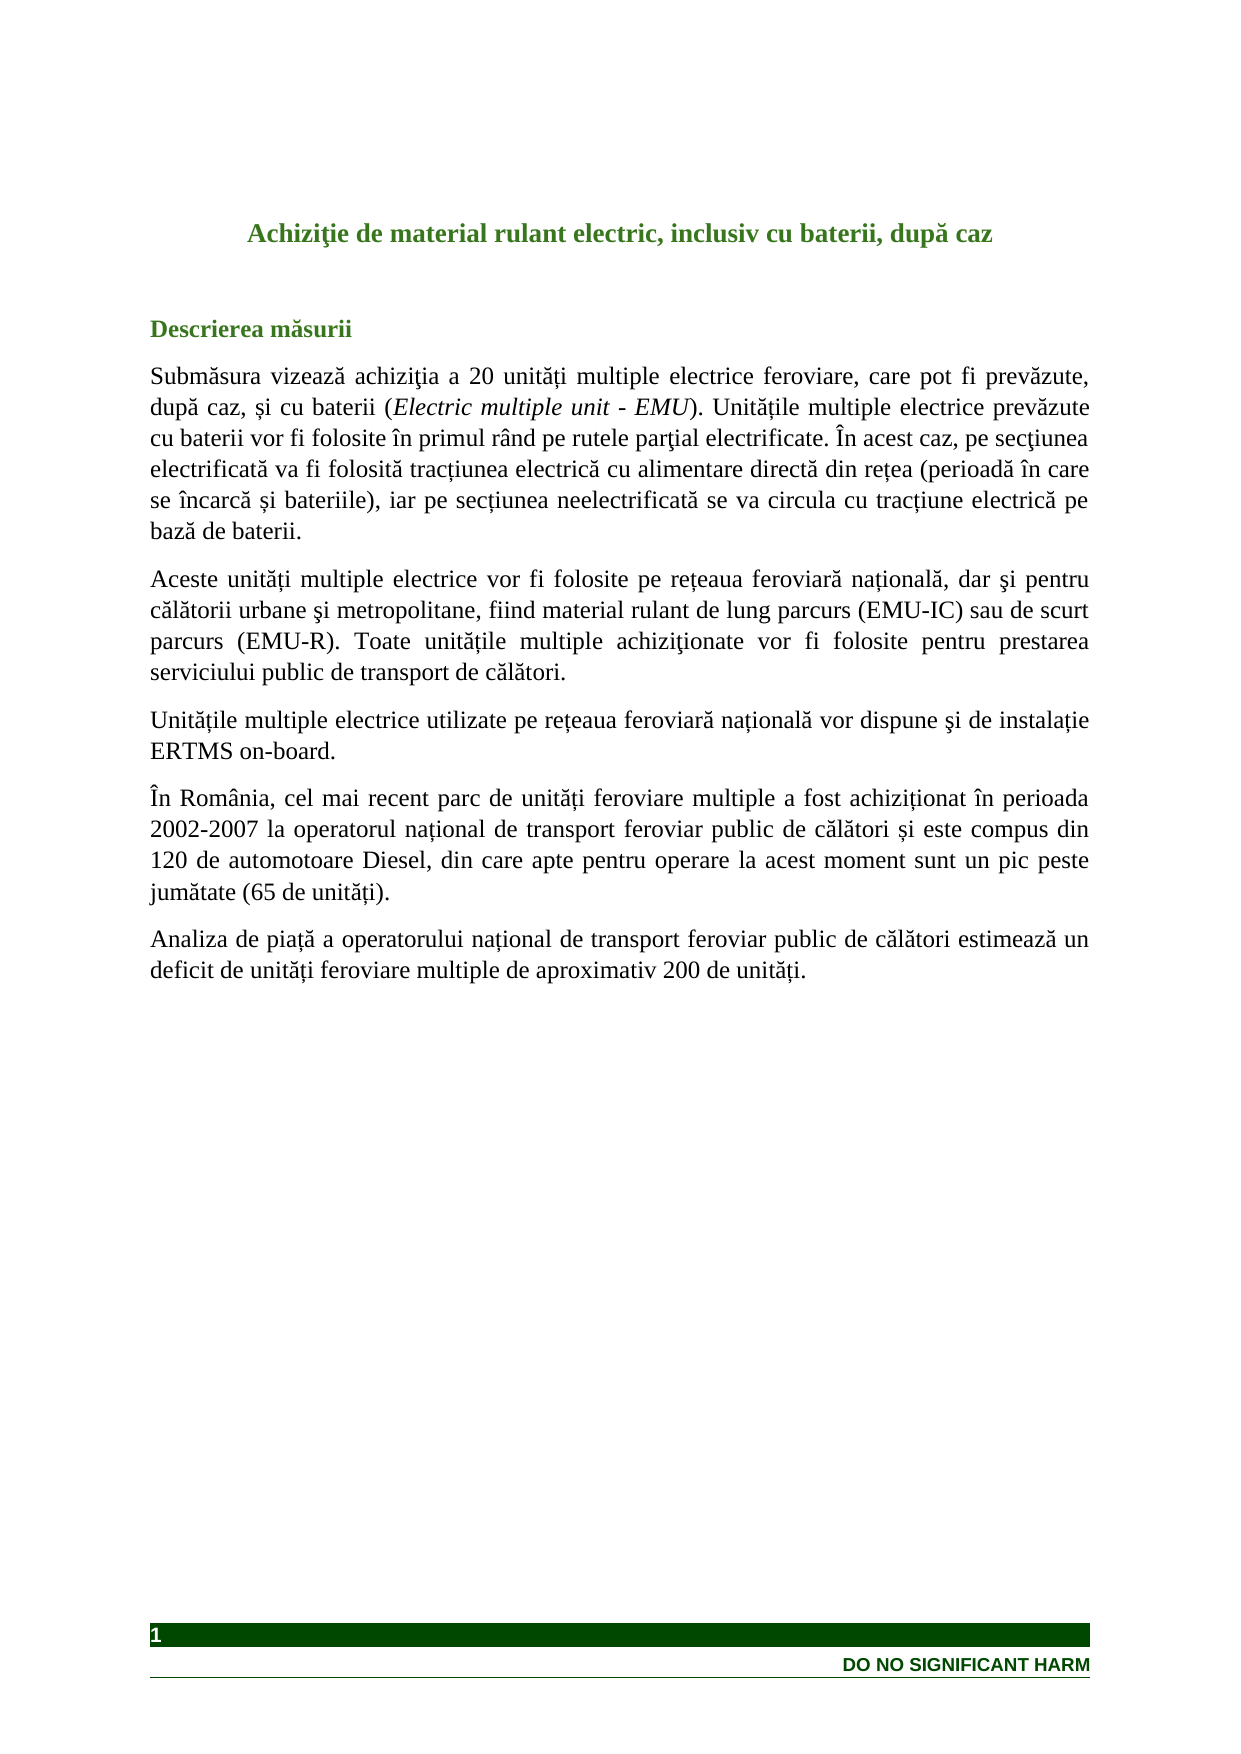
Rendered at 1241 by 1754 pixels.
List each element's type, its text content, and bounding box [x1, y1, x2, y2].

text Descrierea măsurii [150, 314, 1090, 343]
text Submăsura vizează achiziţia a 20 unități multiple electrice feroviare, care pot fi prevăzute, după caz, și cu baterii (Electric multiple unit - EMU). Unitățile multiple electrice prevăzute cu baterii vor fi folosite în primul rând pe rutele parţial electrificate. În acest caz, pe secţiunea electrificată va fi folosită tracțiunea electrică cu alimentare directă din rețea (perioadă în care se încarcă și bateriile), iar pe secțiunea neelectrificată se va circula cu tracțiune electrică pe bază de baterii. [150, 361, 1090, 545]
text În România, cel mai recent parc de unități feroviare multiple a fost achiziționat în perioada 2002-2007 la operatorul național de transport feroviar public de călători și este compus din 120 de automotoare Diesel, din care apte pentru operare la acest moment sunt un pic peste jumătate (65 de unități). [150, 783, 1090, 905]
text Analiza de piață a operatorului național de transport feroviar public de călători estimează un deficit de unități feroviare multiple de aproximativ 200 de unități. [150, 924, 1090, 984]
text Aceste unități multiple electrice vor fi folosite pe rețeaua feroviară națională, dar şi pentru călătorii urbane şi metropolitane, fiind material rulant de lung parcurs (EMU-IC) sau de scurt parcurs (EMU-R). Toate unitățile multiple achiziţionate vor fi folosite pentru prestarea serviciului public de transport de călători. [150, 564, 1090, 686]
text Achiziţie de material rulant electric, inclusiv cu baterii, după caz [150, 217, 1090, 248]
text Unitățile multiple electrice utilizate pe rețeaua feroviară națională vor dispune şi de instalație ERTMS on-board. [150, 705, 1090, 764]
